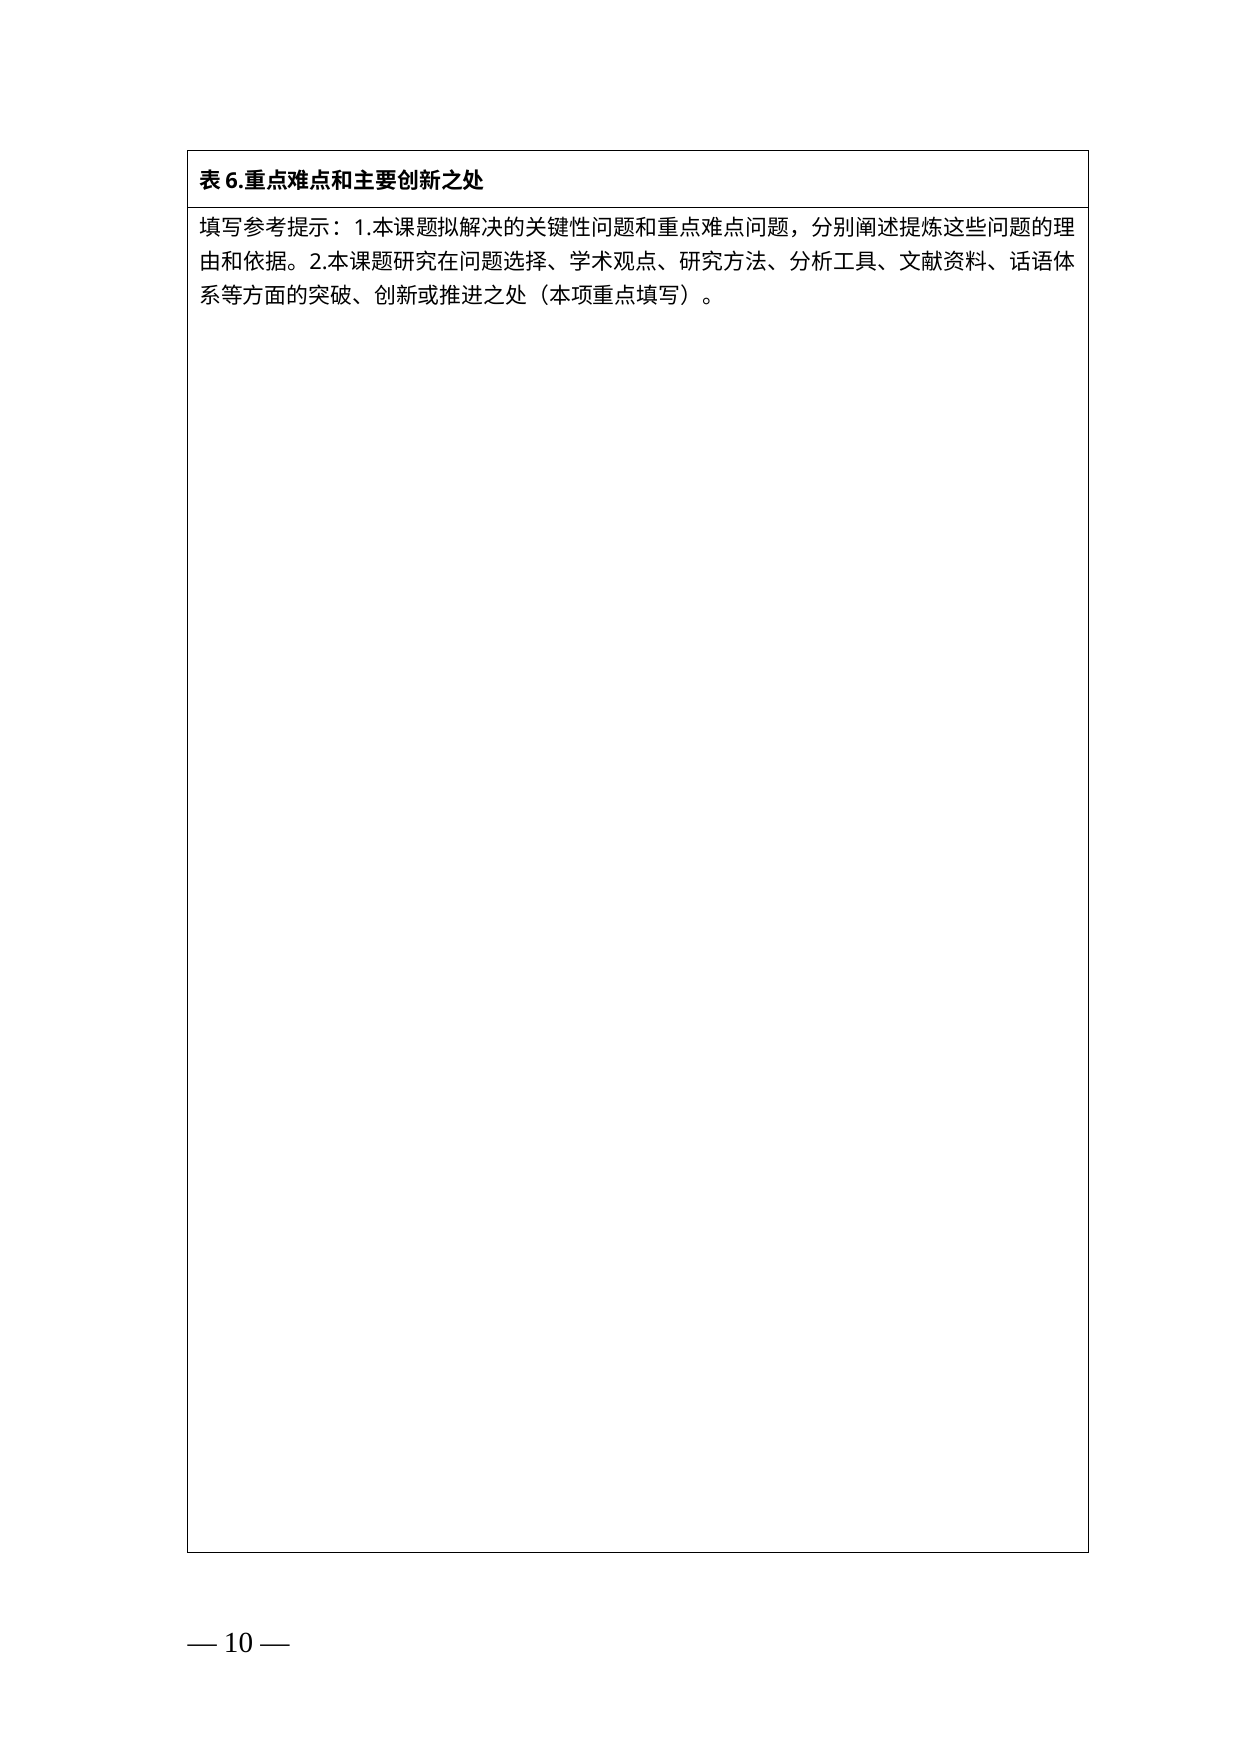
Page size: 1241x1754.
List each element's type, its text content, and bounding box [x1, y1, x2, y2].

table_cell 填写参考提示：1.本课题拟解决的关键性问题和重点难点问题，分别阐述提炼这些问题的理由和依据。2.本课题研究在问题选择、学术观点、研究方法、分析工具、文献资料、话语体系等方面的突破、创新或推进之处（本项重点填写）。 [188, 208, 1088, 1552]
table_header 表6.重点难点和主要创新之处 [188, 151, 1088, 207]
